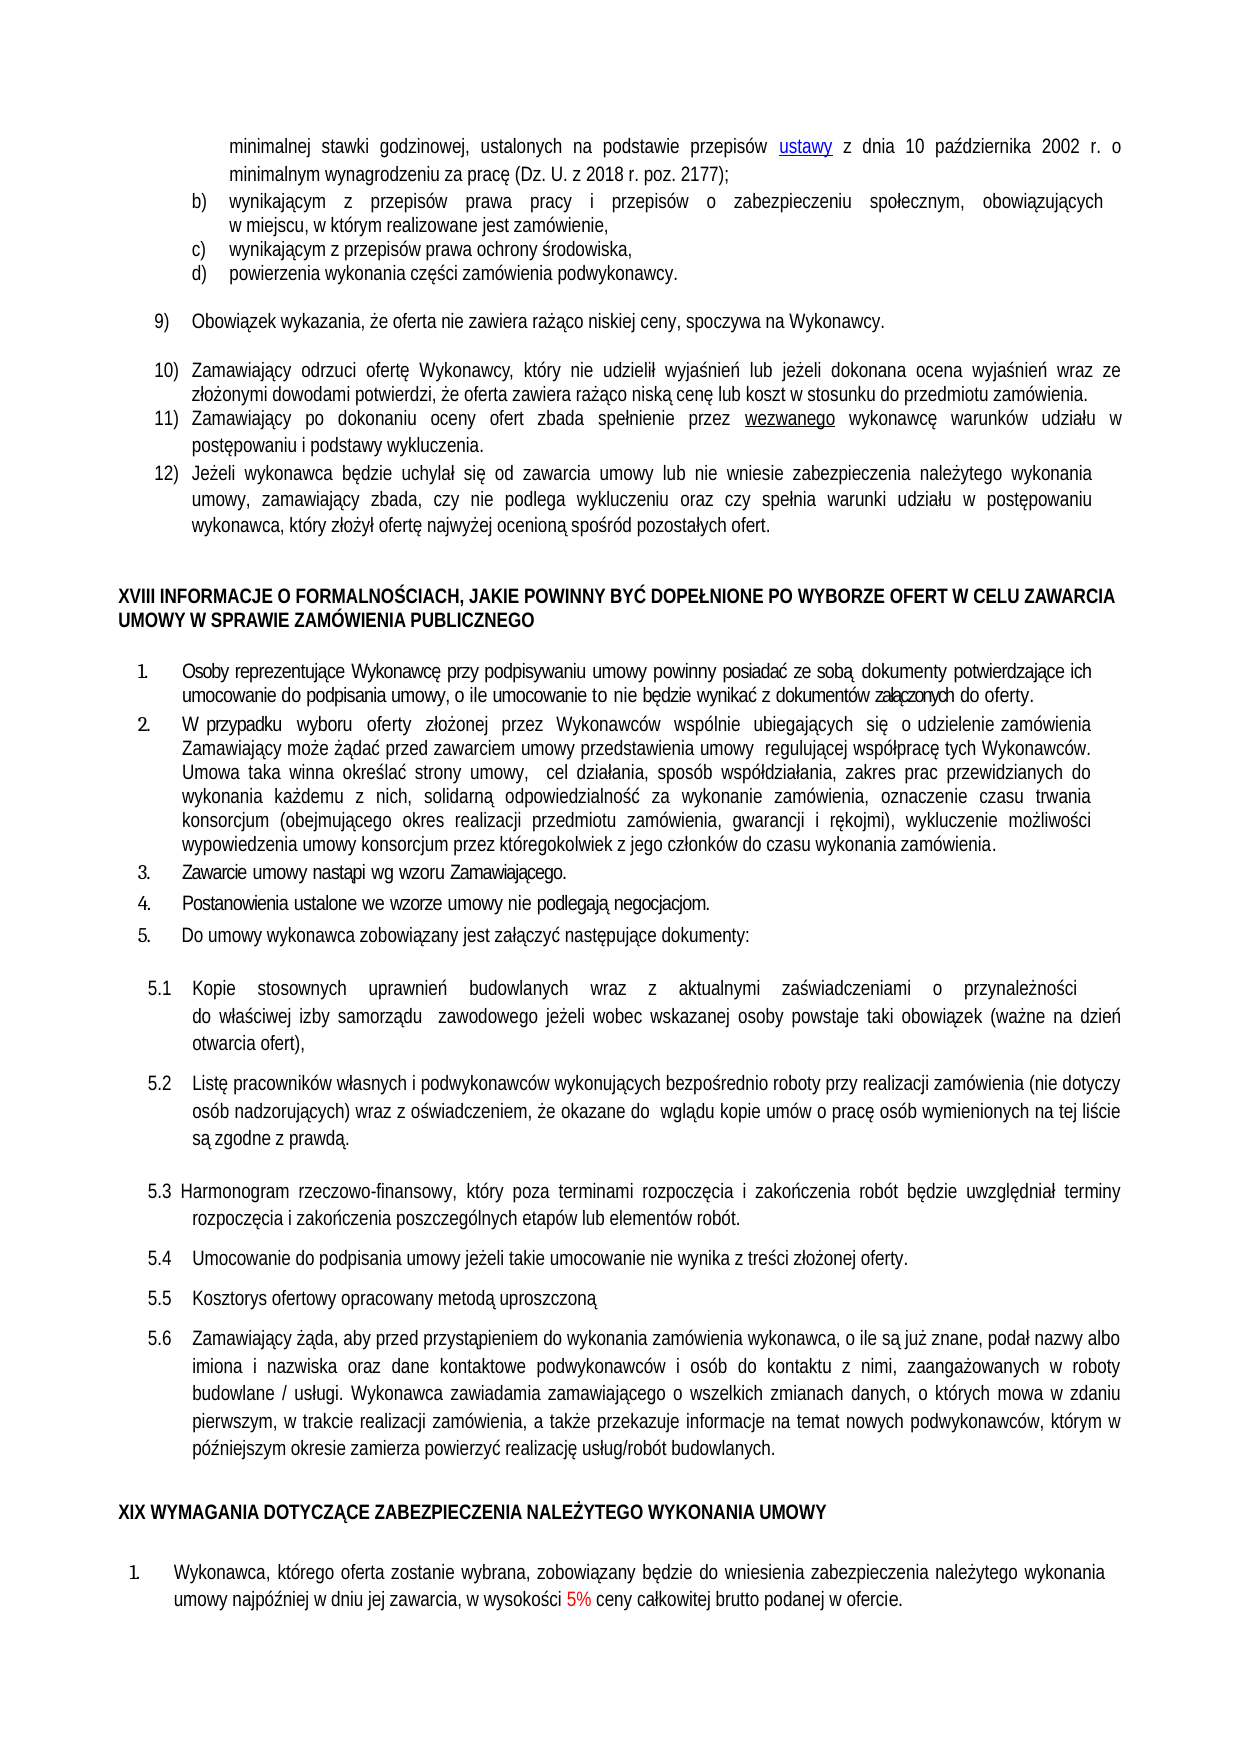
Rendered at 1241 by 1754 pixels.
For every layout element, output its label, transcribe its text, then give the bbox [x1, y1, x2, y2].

list Postanowienia ustalone we wzorze umowy nie podlegają negocjacjom. [138, 891, 1122, 916]
list Obowiązek wykazania, że oferta nie zawiera rażąco niskiej ceny, spoczywa na Wykonawcy. [154, 309, 1122, 333]
list Osoby reprezentujące Wykonawcę przy podpisywaniu umowy powinny posiadać ze sobą dokumenty potwierdzające ich umocowanie do podpisania umowy, o ile umocowanie to nie będzie wynikać z dokumentów załączonych do oferty. [138, 658, 1092, 707]
list Kopie stosownych uprawnień budowlanych wraz z aktualnymi zaświadczeniami o przynależności do właściwej izby samorządu zawodowego jeżeli wobec wskazanej osoby powstaje taki obowiązek (ważne na dzień otwarcia ofert), [148, 976, 1122, 1055]
list powierzenia wykonania części zamówienia podwykonawcy. [192, 261, 1122, 285]
list W przypadku wyboru oferty złożonej przez Wykonawców wspólnie ubiegających się o udzielenie zamówienia Zamawiający może żądać przed zawarciem umowy przedstawienia umowy regulującej współpracę tych Wykonawców. Umowa taka winna określać strony umowy, cel działania, sposób współdziałania, zakres prac przewidzianych do wykonania każdemu z nich, solidarną odpowiedzialność za wykonanie zamówienia, oznaczenie czasu trwania konsorcjum (obejmującego okres realizacji przedmiotu zamówienia, gwarancji i rękojmi), wykluczenie możliwości wypowiedzenia umowy konsorcjum przez któregokolwiek z jego członków do czasu wykonania zamówienia. [138, 711, 1092, 856]
text XIX WYMAGANIA DOTYCZĄCE ZABEZPIECZENIA NALEŻYTEGO WYKONANIA UMOWY [118, 1500, 1122, 1524]
text XVIII INFORMACJE O FORMALNOŚCIACH, JAKIE POWINNY BYĆ DOPEŁNIONE PO WYBORZE OFERT W CELU ZAWARCIA UMOWY W SPRAWIE ZAMÓWIENIA PUBLICZNEGO [118, 584, 1122, 632]
list wynikającym z przepisów prawa pracy i przepisów o zabezpieczeniu społecznym, obowiązujących w miejscu, w którym realizowane jest zamówienie, [192, 189, 1122, 237]
list Kosztorys ofertowy opracowany metodą uproszczoną [148, 1286, 1122, 1310]
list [192, 134, 1122, 186]
list Zawarcie umowy nastąpi wg wzoru Zamawiającego. [138, 860, 771, 885]
list 5.3 Harmonogram rzeczowo-finansowy, który poza terminami rozpoczęcia i zakończenia robót będzie uwzględniał terminy rozpoczęcia i zakończenia poszczególnych etapów lub elementów robót. [148, 1179, 1122, 1230]
list Zamawiający po dokonaniu oceny ofert zbada spełnienie przez wezwanego wykonawcę warunków udziału w postępowaniu i podstawy wykluczenia. [154, 405, 1122, 457]
list Do umowy wykonawca zobowiązany jest załączyć następujące dokumenty: [138, 923, 1093, 947]
list Jeżeli wykonawca będzie uchylał się od zawarcia umowy lub nie wniesie zabezpieczenia należytego wykonania umowy, zamawiający zbada, czy nie podlega wykluczeniu oraz czy spełnia warunki udziału w postępowaniu wykonawca, który złożył ofertę najwyżej ocenioną spośród pozostałych ofert. [154, 460, 1093, 537]
list Umocowanie do podpisania umowy jeżeli takie umocowanie nie wynika z treści złożonej oferty. [148, 1246, 1122, 1270]
list Listę pracowników własnych i podwykonawców wykonujących bezpośrednio roboty przy realizacji zamówienia (nie dotyczy osób nadzorujących) wraz z oświadczeniem, że okazane do wglądu kopie umów o pracę osób wymienionych na tej liście są zgodne z prawdą. [148, 1071, 1122, 1150]
list wynikającym z przepisów prawa ochrony środowiska, [192, 237, 1122, 261]
list Wykonawca, którego oferta zostanie wybrana, zobowiązany będzie do wniesienia zabezpieczenia należytego wykonania umowy najpóźniej w dniu jej zawarcia, w wysokości 5% ceny całkowitej brutto podanej w ofercie. [129, 1560, 1106, 1611]
list Zamawiający żąda, aby przed przystąpieniem do wykonania zamówienia wykonawca, o ile są już znane, podał nazwy albo imiona i nazwiska oraz dane kontaktowe podwykonawców i osób do kontaktu z nimi, zaangażowanych w roboty budowlane / usługi. Wykonawca zawiadamia zamawiającego o wszelkich zmianach danych, o których mowa w zdaniu pierwszym, w trakcie realizacji zamówienia, a także przekazuje informacje na temat nowych podwykonawców, którym w późniejszym okresie zamierza powierzyć realizację usług/robót budowlanych. [148, 1326, 1122, 1460]
list Zamawiający odrzuci ofertę Wykonawcy, który nie udzielił wyjaśnień lub jeżeli dokonana ocena wyjaśnień wraz ze złożonymi dowodami potwierdzi, że oferta zawiera rażąco niską cenę lub koszt w stosunku do przedmiotu zamówienia. [154, 357, 1122, 405]
